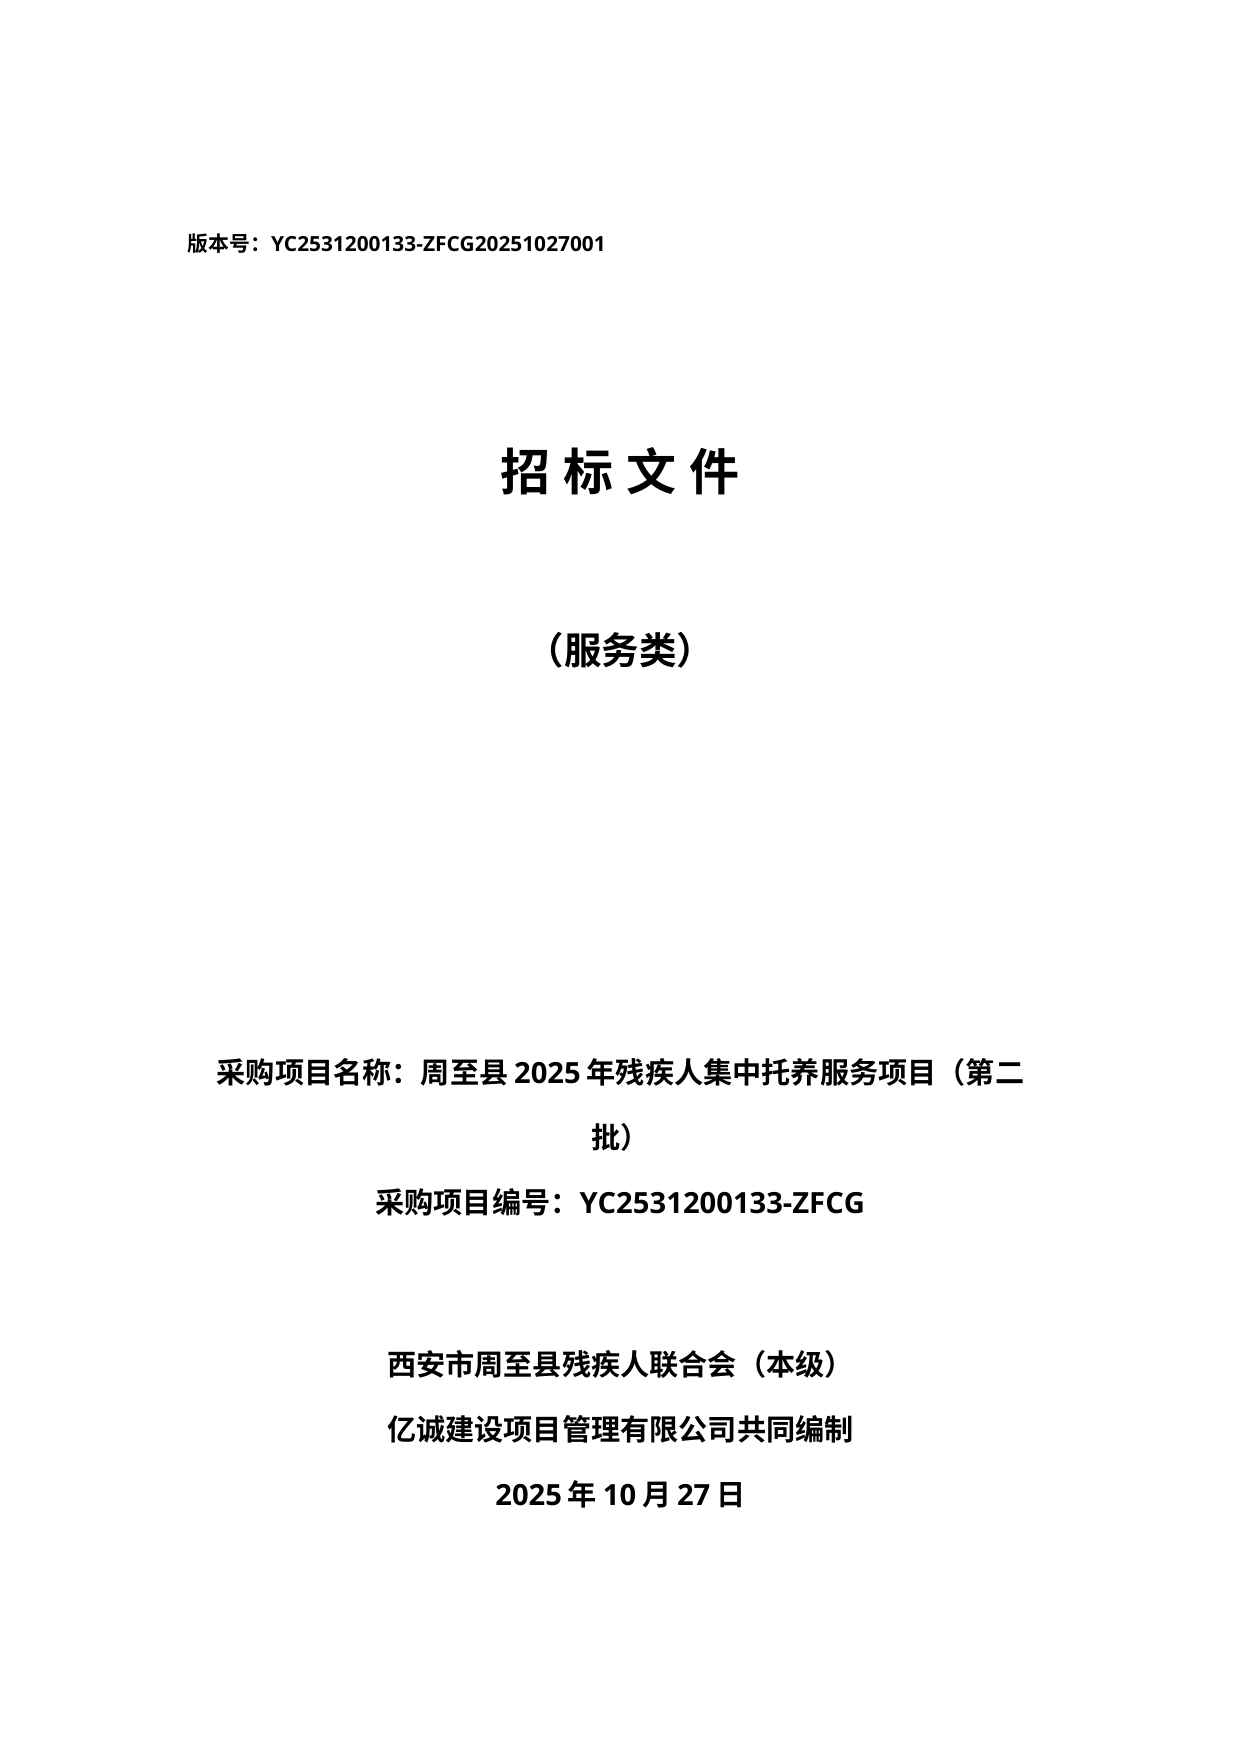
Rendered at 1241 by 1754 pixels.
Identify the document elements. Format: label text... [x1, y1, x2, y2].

text 版本号：YC2531200133-ZFCG20251027001 [187, 227, 1053, 422]
text 亿诚建设项目管理有限公司共同编制 [187, 1397, 1053, 1462]
text 招 标 文 件 [187, 422, 1053, 617]
text 采购项目编号：YC2531200133-ZFCG [187, 1169, 1053, 1332]
text 采购项目名称：周至县2025年残疾人集中托养服务项目（第二批） [187, 1039, 1053, 1169]
text （服务类） [187, 617, 1053, 1039]
text 西安市周至县残疾人联合会（本级） [187, 1332, 1053, 1397]
text 2025年10月27日 [187, 1462, 1053, 1527]
